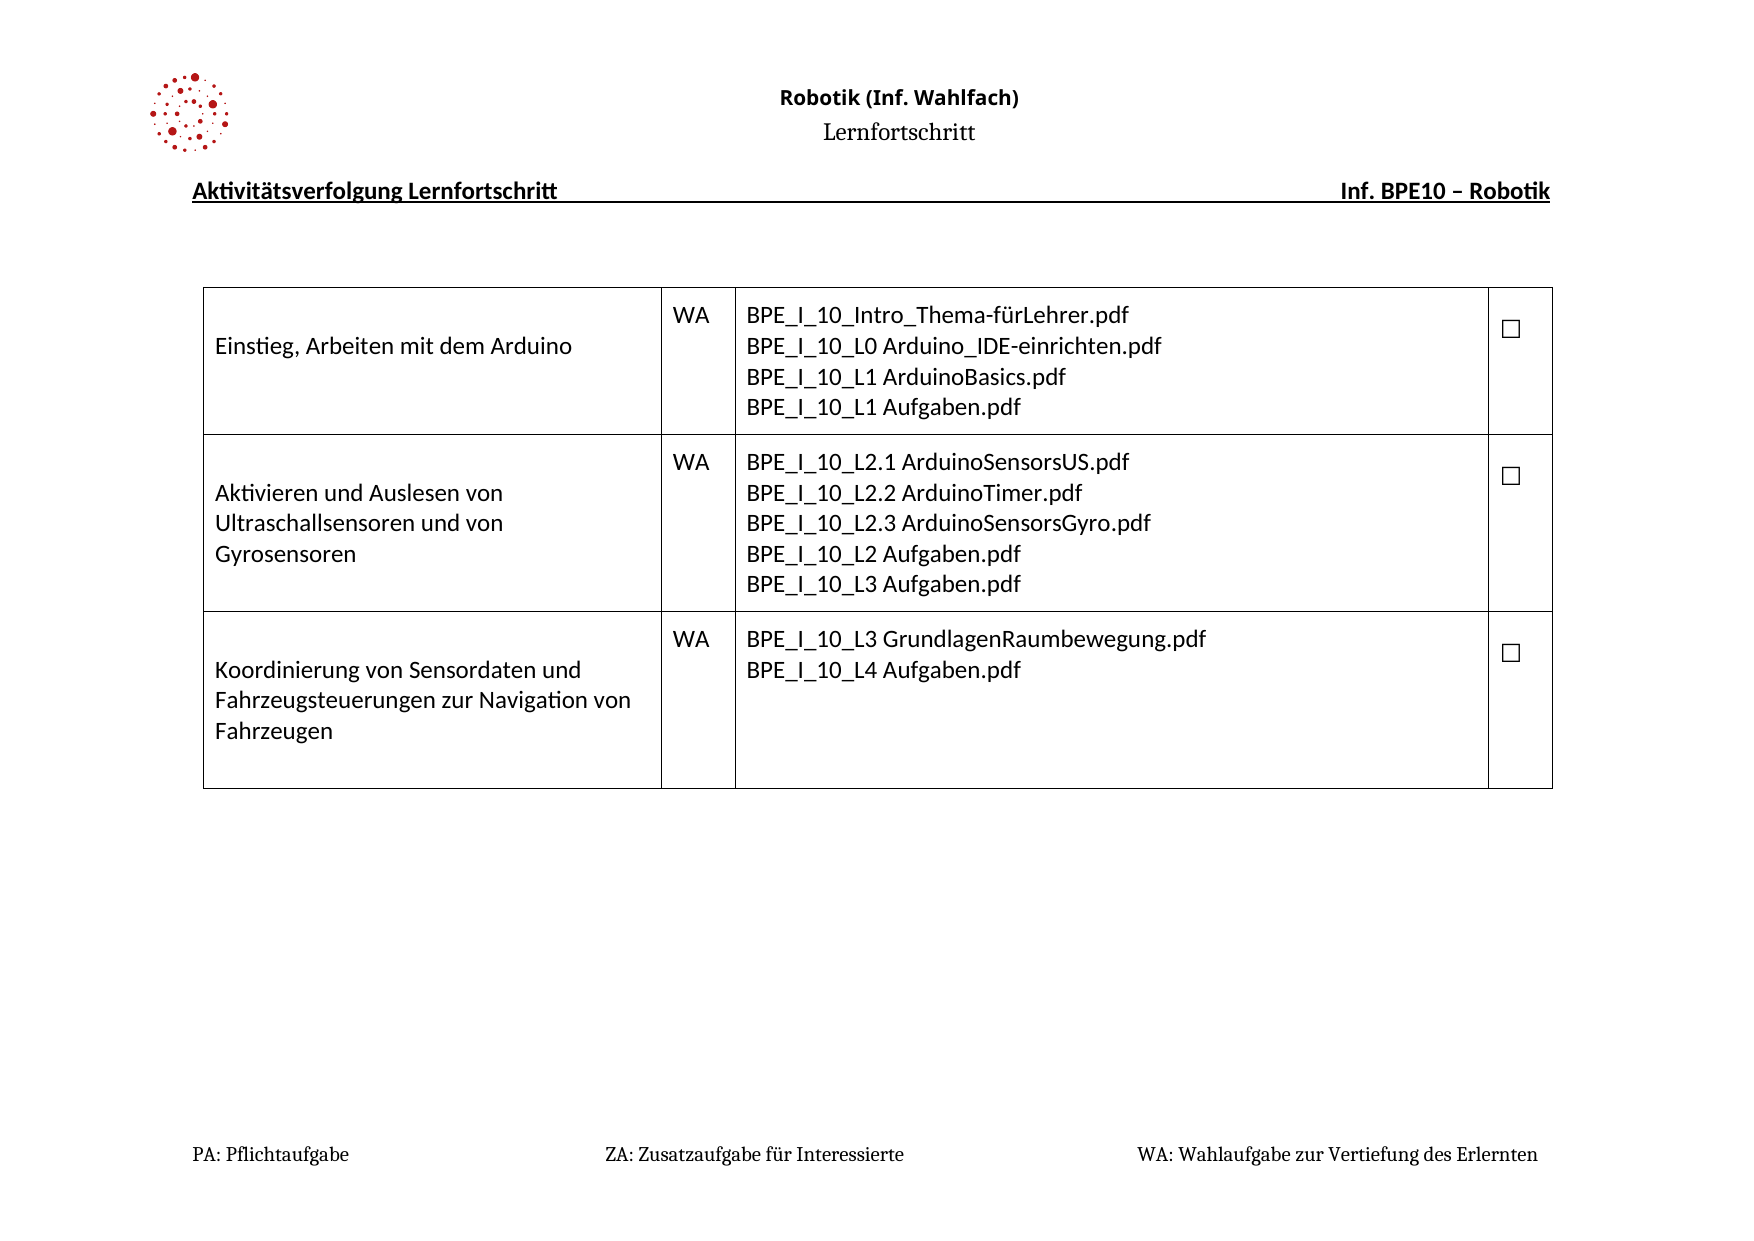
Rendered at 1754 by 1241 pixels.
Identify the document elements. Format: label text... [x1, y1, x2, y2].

table_cell Koordinierung von Sensordaten und Fahrzeugsteuerungen zur Navigation von Fahrzeugen [204, 612, 661, 788]
table_cell BPE_I_10_L2.1 ArduinoSensorsUS.pdf BPE_I_10_L2.2 ArduinoTimer.pdf BPE_I_10_L2.3 ArduinoSensorsGyro.pdf BPE_I_10_L2 Aufgaben.pdf BPE_I_10_L3 Aufgaben.pdf [736, 435, 1488, 611]
table_cell BPE_I_10_L3 GrundlagenRaumbewegung.pdf BPE_I_10_L4 Aufgaben.pdf [736, 612, 1488, 788]
table_header BPE_I_10_Intro_Thema-fürLehrer.pdf BPE_I_10_L0 Arduino_IDE-einrichten.pdf BPE_I_10_L1 ArduinoBasics.pdf BPE_I_10_L1 Aufgaben.pdf [736, 288, 1488, 433]
table_cell Aktivieren und Auslesen von Ultraschallsensoren und von Gyrosensoren [204, 435, 661, 611]
table_header WA [662, 288, 735, 433]
table_header Einstieg, Arbeiten mit dem Arduino [204, 288, 661, 433]
picture [150, 73, 229, 152]
text Aktivitätsverfolgung Lernfortschritt Inf. BPE10 – Robotik [192, 175, 1606, 206]
table_cell WA [662, 612, 735, 788]
table_cell [1489, 435, 1552, 611]
table_cell WA [662, 435, 735, 611]
table_cell [1489, 612, 1552, 788]
table_header [1489, 288, 1552, 433]
